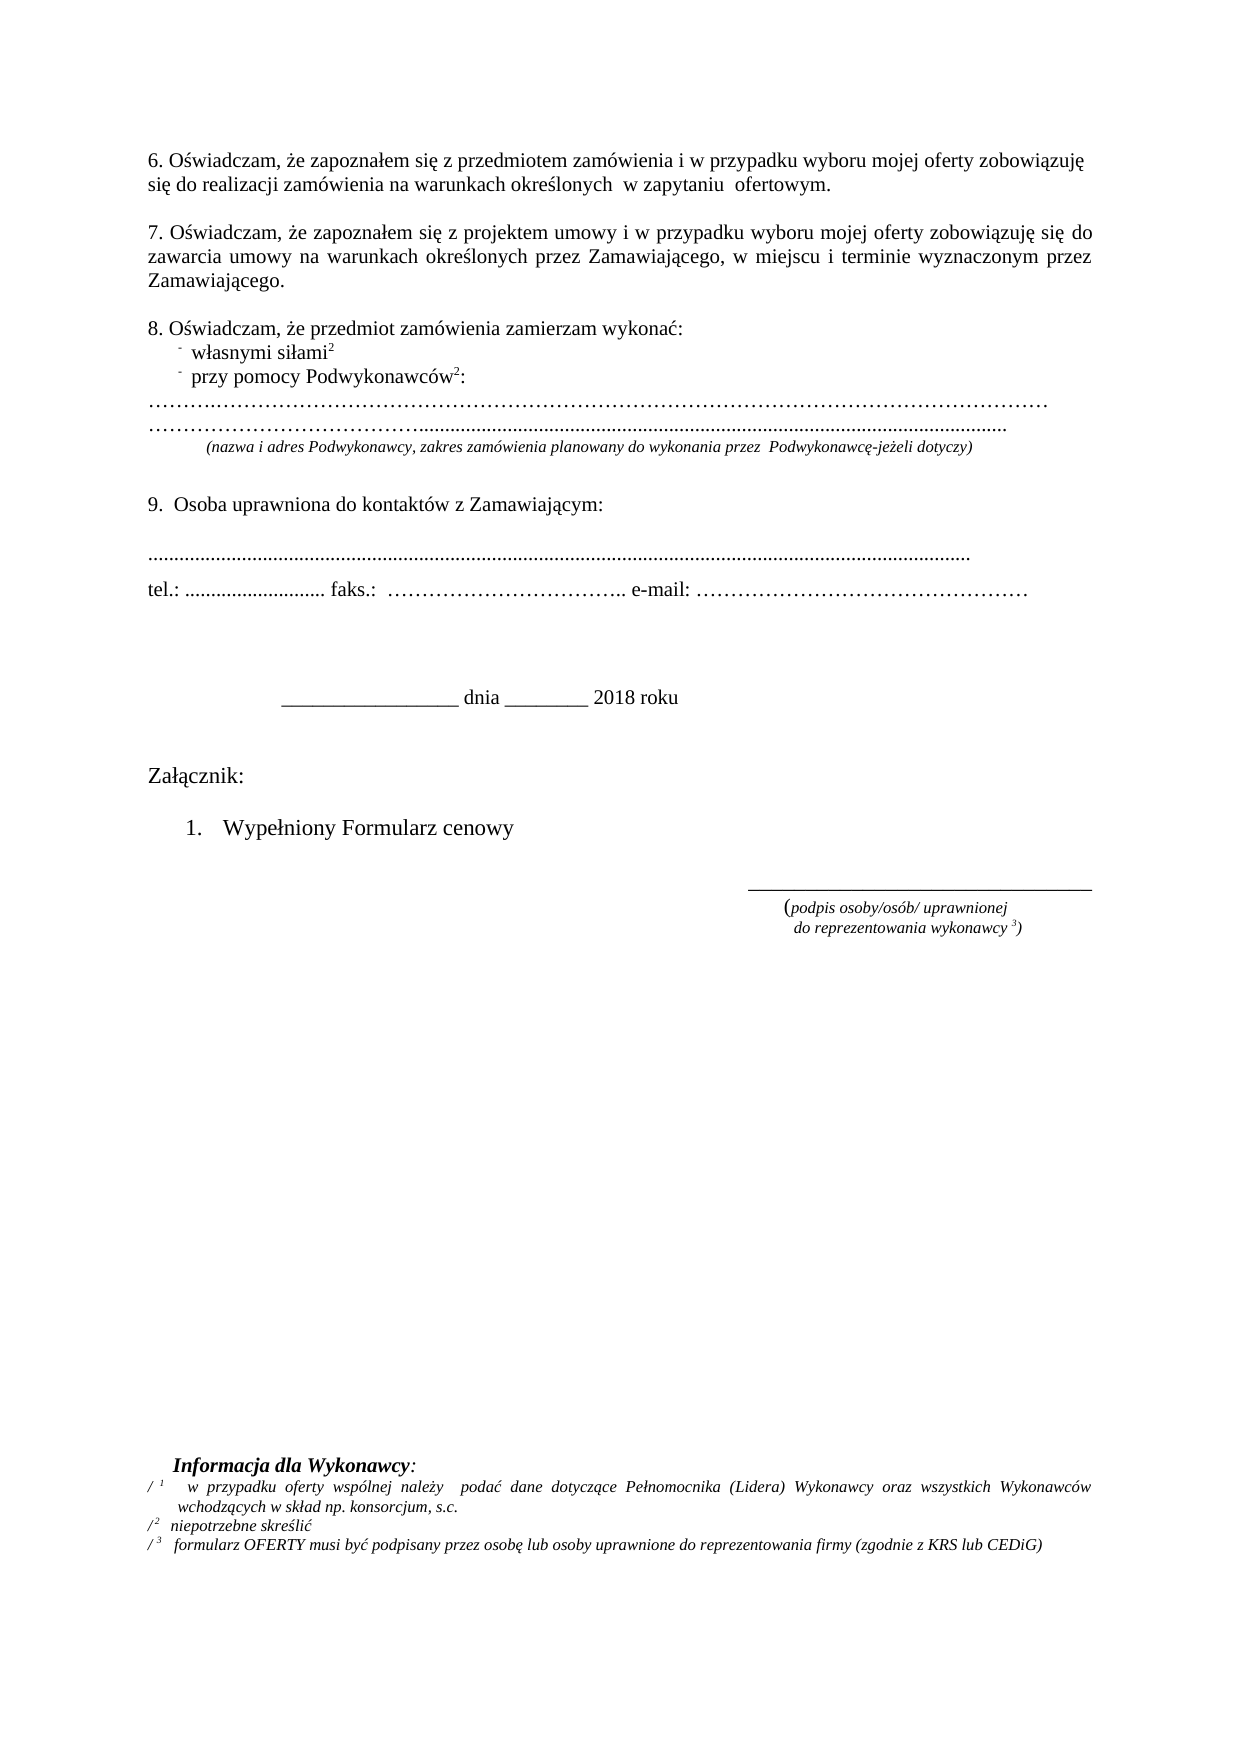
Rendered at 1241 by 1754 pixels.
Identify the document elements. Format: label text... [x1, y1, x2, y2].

text _________________ dnia ________ 2018 roku [148, 685, 1092, 709]
text ______________________________ [148, 867, 1092, 893]
text 7. Oświadczam, że zapoznałem się z projektem umowy i w przypadku wyboru mojej oferty zobowiązuję się do zawarcia umowy na warunkach określonych przez Zamawiającego, w miejscu i terminie wyznaczonym przez Zamawiającego. [148, 220, 1092, 292]
text Załącznik: [148, 762, 1092, 788]
text - przy pomocy Podwykonawców2: [148, 364, 1092, 388]
text 6. Oświadczam, że zapoznałem się z przedmiotem zamówienia i w przypadku wyboru mojej oferty zobowiązuję się do realizacji zamówienia na warunkach określonych w zapytaniu ofertowym. [148, 148, 1092, 196]
text / 3 formularz OFERTY musi być podpisany przez osobę lub osoby uprawnione do reprezentowania firmy (zgodnie z KRS lub CEDiG) [148, 1535, 1092, 1554]
text do reprezentowania wykonawcy 3) [148, 918, 1092, 937]
text 9. Osoba uprawniona do kontaktów z Zamawiającym: [148, 492, 1092, 516]
text ……….………………………………………………………………………………………………………… …………………………………................................................................................................................. (nazwa i adres Podwykonawcy, zakres zamówienia planowany do wykonania przez Podwykonawcę-jeżeli dotyczy) [148, 388, 1092, 456]
text .............................................................................................................................................................. tel.: ........................... faks.: …………………………….. e-mail: ………………………………………… [148, 541, 1092, 601]
list Wypełniony Formularz cenowy [185, 814, 1092, 841]
text - własnymi siłami2 [148, 340, 1092, 364]
text / 1 w przypadku oferty wspólnej należy podać dane dotyczące Pełnomocnika (Lidera) Wykonawcy oraz wszystkich Wykonawców wchodzących w skład np. konsorcjum, s.c. [148, 1477, 1092, 1516]
text / 2 niepotrzebne skreślić [148, 1516, 1092, 1535]
text Informacja dla Wykonawcy: [148, 1453, 1092, 1477]
text 8. Oświadczam, że przedmiot zamówienia zamierzam wykonać: [148, 316, 1092, 340]
text (podpis osoby/osób/ uprawnionej [148, 893, 1092, 918]
